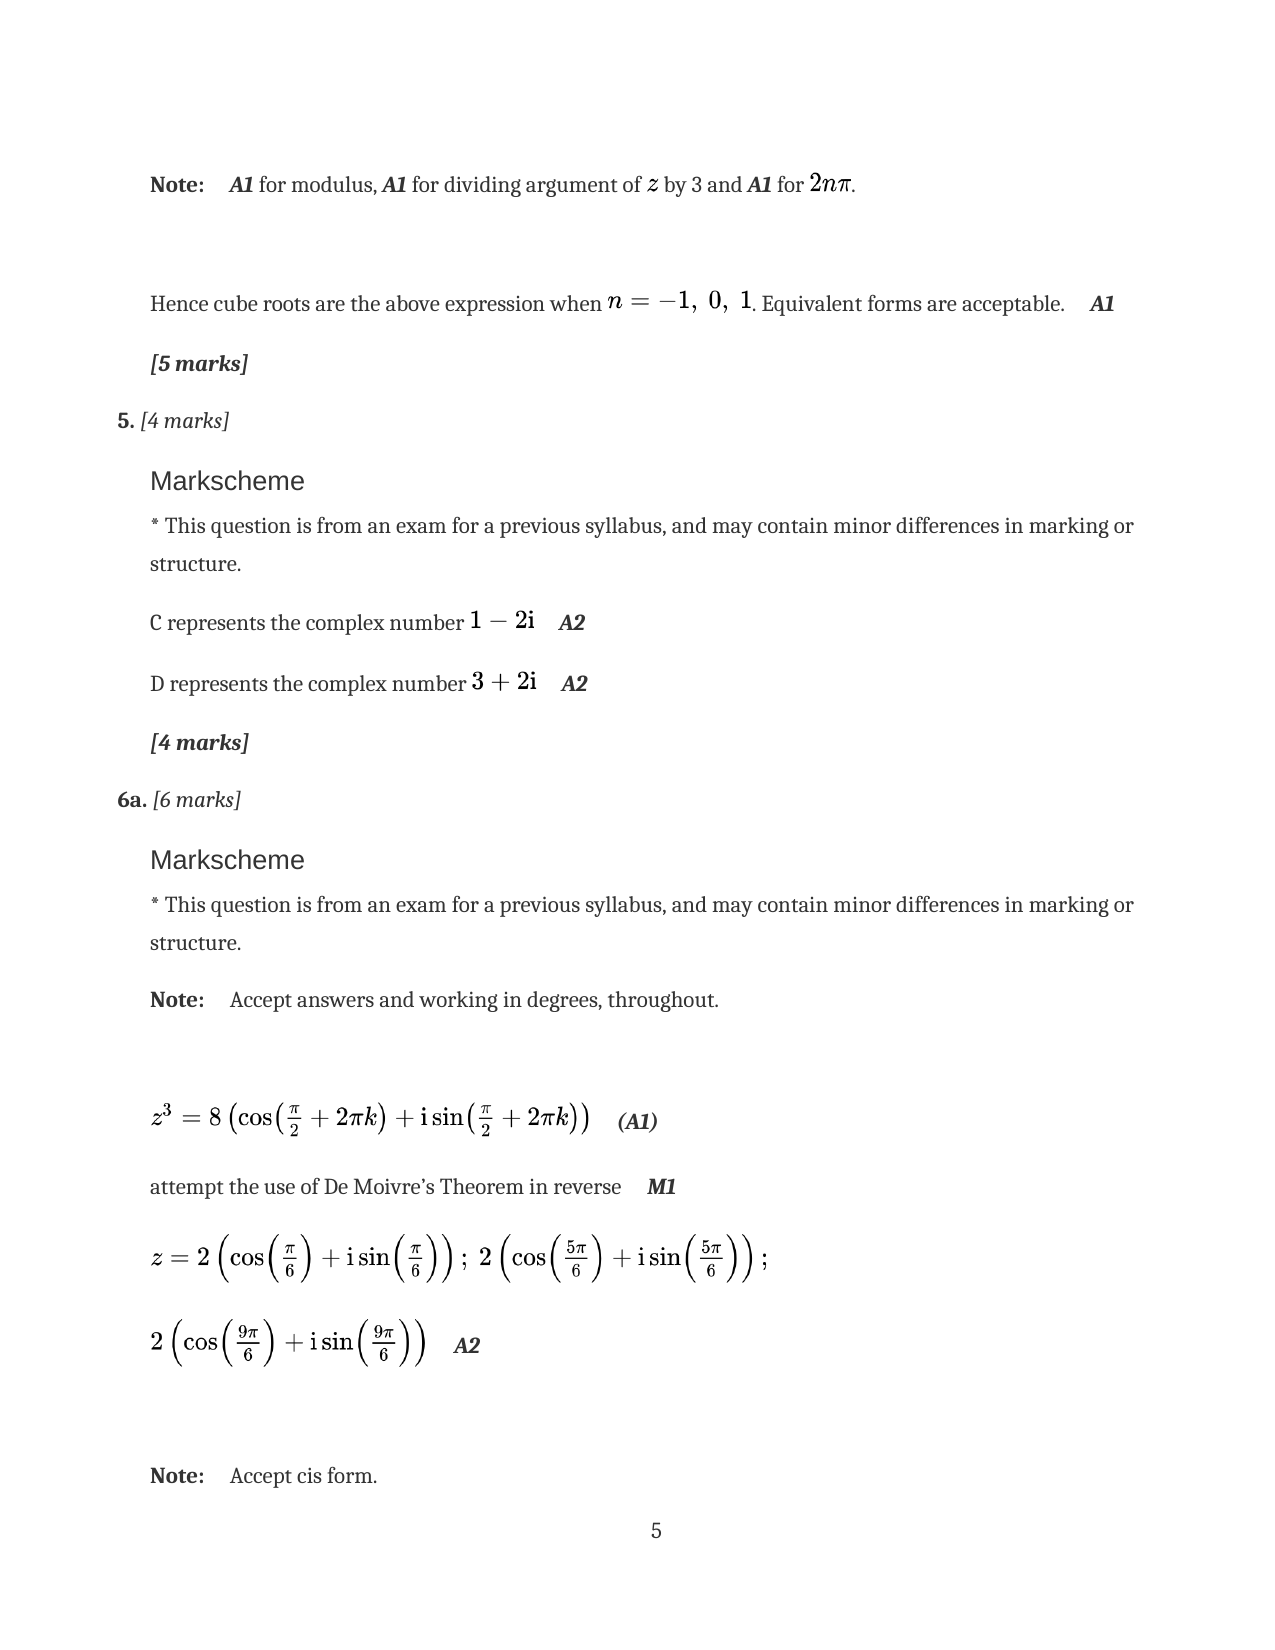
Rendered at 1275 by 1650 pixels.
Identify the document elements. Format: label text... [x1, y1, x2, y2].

picture [150, 1100, 592, 1138]
text [5 marks] [150, 351, 1162, 377]
subtitle Markscheme [150, 844, 1162, 875]
picture [646, 175, 659, 195]
text A2 [150, 1316, 1162, 1376]
text D represents the complex number A2 [150, 669, 1162, 699]
text C represents the complex number A2 [150, 607, 1162, 638]
text 6a. [6 marks] [112, 787, 1162, 813]
text 5. [4 marks] [112, 408, 1162, 434]
text Note: Accept cis form. [150, 1463, 1162, 1489]
picture [469, 607, 534, 633]
picture [150, 1315, 430, 1370]
text Note: Accept answers and working in degrees, throughout. [150, 987, 1162, 1013]
text [4 marks] [150, 730, 1162, 756]
text attempt the use of De Moivre’s Theorem in reverse M1 [150, 1174, 1162, 1201]
subtitle Markscheme [150, 464, 1162, 496]
picture [607, 287, 752, 315]
picture [472, 668, 537, 694]
text Note: A1 for modulus, A1 for dividing argument of by 3 and A1 for . [150, 169, 1162, 200]
text * This question is from an exam for a previous syllabus, and may contain minor differences in marking or structure. [150, 892, 1162, 956]
text Hence cube roots are the above expression when . Equivalent forms are acceptable. A1 [150, 287, 1162, 320]
text * This question is from an exam for a previous syllabus, and may contain minor differences in marking or structure. [150, 512, 1162, 577]
picture [809, 169, 851, 195]
picture [150, 1231, 767, 1286]
